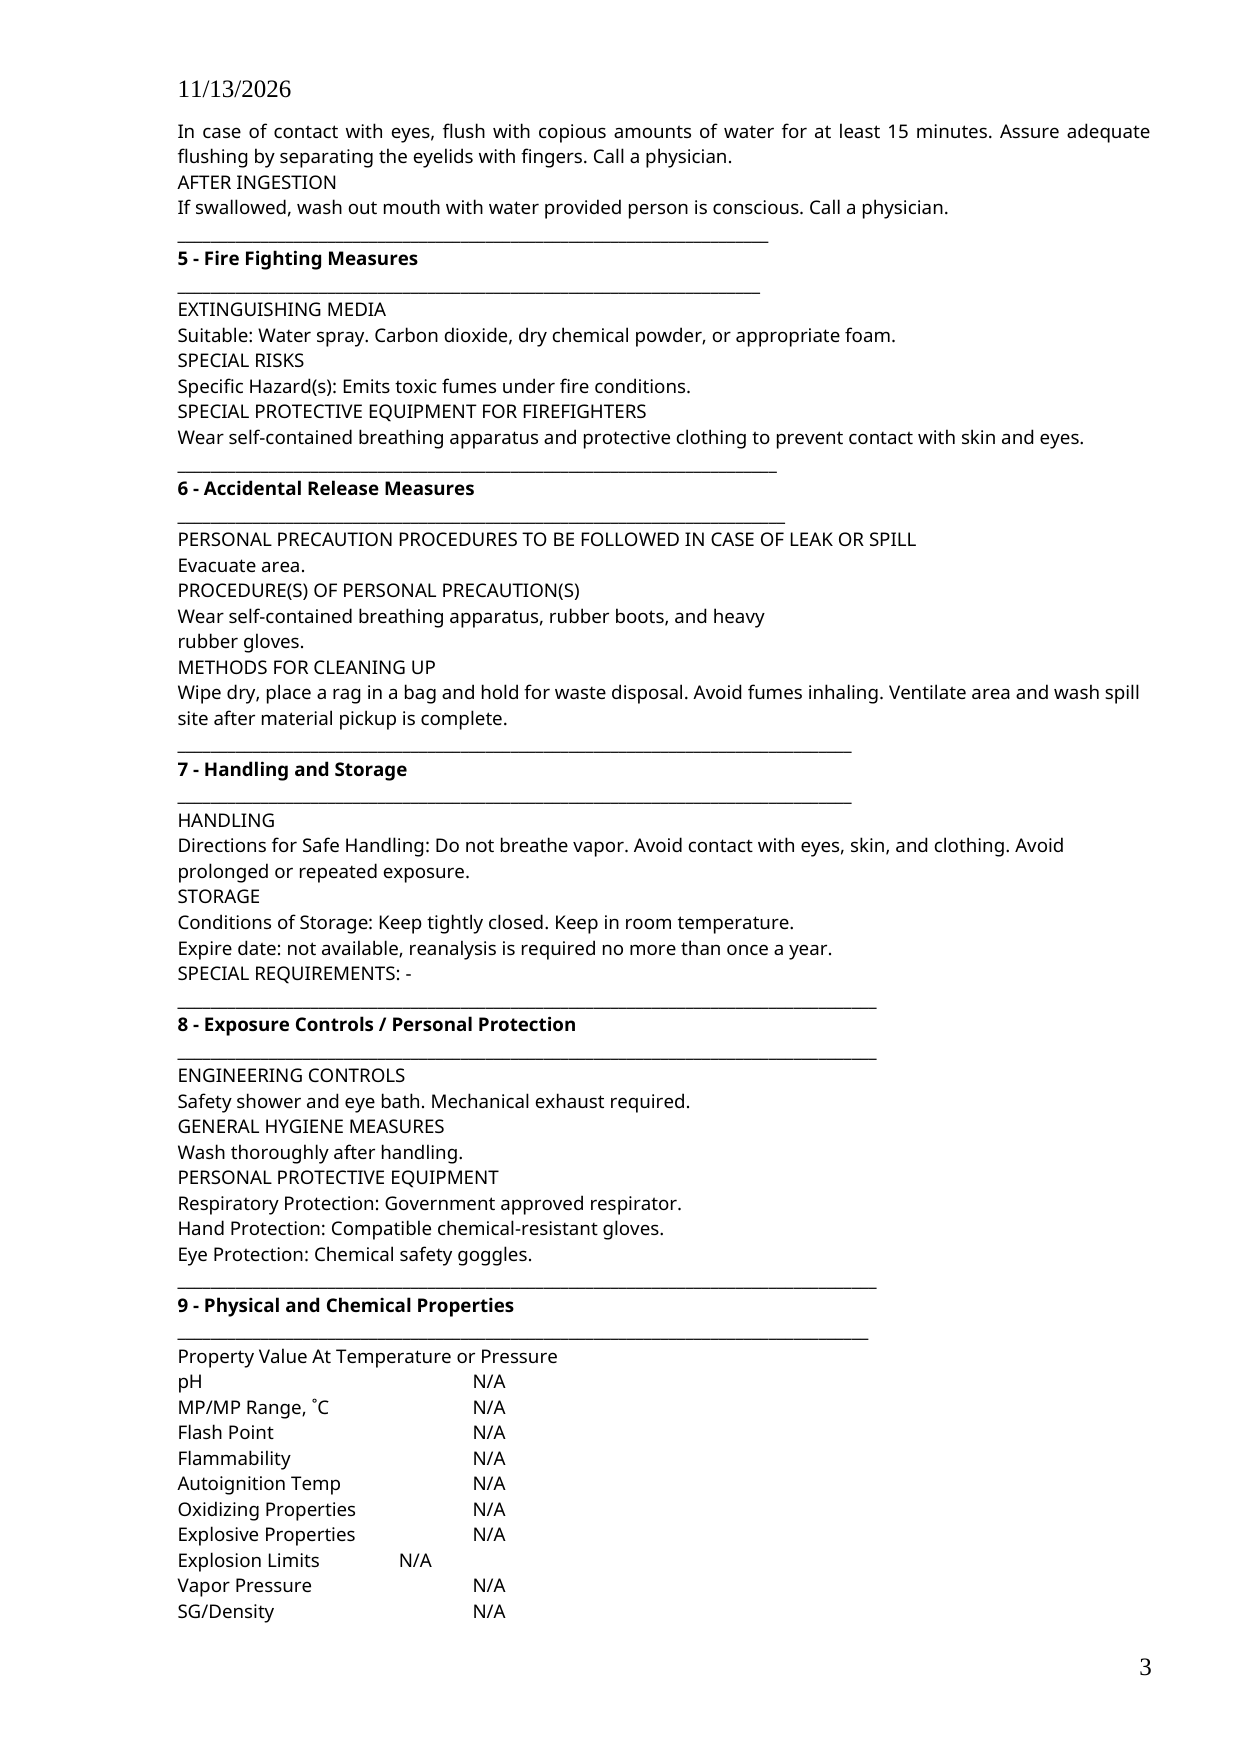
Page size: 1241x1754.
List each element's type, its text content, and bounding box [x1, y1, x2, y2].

text STORAGE [177, 884, 1152, 909]
text ____________________________________________________________________________________ [177, 1037, 1152, 1062]
text _________________________________________________________________________ [177, 501, 1152, 526]
text Explosive Properties N/A [177, 1522, 1152, 1547]
text rubber gloves. [177, 628, 1152, 654]
text Conditions of Storage: Keep tightly closed. Keep in room temperature. [177, 909, 1152, 935]
text Expire date: not available, reanalysis is required no more than once a year. [177, 935, 1152, 960]
text HANDLING [177, 807, 1152, 833]
text If swallowed, wash out mouth with water provided person is conscious. Call a physician. [177, 195, 1152, 220]
text Wash thoroughly after handling. [177, 1139, 1152, 1164]
text 8 - Exposure Controls / Personal Protection [177, 1011, 1152, 1037]
text ____________________________________________________________________________________ [177, 1267, 1152, 1292]
text ENGINEERING CONTROLS [177, 1062, 1152, 1088]
text Oxidizing Properties N/A [177, 1496, 1152, 1522]
text METHODS FOR CLEANING UP [177, 654, 1152, 679]
text Flash Point N/A [177, 1420, 1152, 1445]
text 6 - Accidental Release Measures [177, 475, 1152, 501]
text Respiratory Protection: Government approved respirator. [177, 1190, 1152, 1216]
text Explosion Limits N/A [177, 1547, 1152, 1573]
text AFTER INGESTION [177, 169, 1152, 195]
text Property Value At Temperature or Pressure [177, 1343, 1152, 1369]
text SPECIAL RISKS [177, 348, 1152, 373]
text Suitable: Water spray. Carbon dioxide, dry chemical powder, or appropriate foam. [177, 322, 1152, 348]
text PROCEDURE(S) OF PERSONAL PRECAUTION(S) [177, 577, 1152, 603]
text Safety shower and eye bath. Mechanical exhaust required. [177, 1088, 1152, 1113]
text 7 - Handling and Storage [177, 756, 1152, 782]
text Evacuate area. [177, 552, 1152, 577]
text Vapor Pressure N/A [177, 1573, 1152, 1598]
text GENERAL HYGIENE MEASURES [177, 1113, 1152, 1139]
text ____________________________________________________________________________________ [177, 986, 1152, 1011]
text pH N/A [177, 1369, 1152, 1394]
text Wipe dry, place a rag in a bag and hold for waste disposal. Avoid fumes inhaling. Ventilate area and wash spill site after material pickup is complete. [177, 679, 1152, 731]
text Hand Protection: Compatible chemical-resistant gloves. [177, 1216, 1152, 1241]
text ________________________________________________________________________ [177, 450, 1152, 475]
text PERSONAL PROTECTIVE EQUIPMENT [177, 1164, 1152, 1190]
text ______________________________________________________________________ [177, 271, 1152, 297]
text _________________________________________________________________________________ [177, 782, 1152, 807]
text ___________________________________________________________________________________ [177, 1318, 1152, 1343]
text Wear self-contained breathing apparatus, rubber boots, and heavy [177, 603, 1152, 628]
text Eye Protection: Chemical safety goggles. [177, 1241, 1152, 1267]
text SPECIAL REQUIREMENTS: - [177, 960, 1152, 986]
text Directions for Safe Handling: Do not breathe vapor. Avoid contact with eyes, skin, and clothing. Avoid prolonged or repeated exposure. [177, 833, 1152, 884]
text 9 - Physical and Chemical Properties [177, 1292, 1152, 1318]
text EXTINGUISHING MEDIA [177, 297, 1152, 322]
text _______________________________________________________________________ [177, 220, 1152, 246]
text SPECIAL PROTECTIVE EQUIPMENT FOR FIREFIGHTERS [177, 399, 1152, 424]
text _________________________________________________________________________________ [177, 731, 1152, 756]
text 5 - Fire Fighting Measures [177, 246, 1152, 271]
text MP/MP Range, ˚C N/A [177, 1394, 1152, 1420]
text Flammability N/A [177, 1445, 1152, 1471]
text Wear self-contained breathing apparatus and protective clothing to prevent contact with skin and eyes. [177, 424, 1152, 450]
text In case of contact with eyes, flush with copious amounts of water for at least 15 minutes. Assure adequate flushing by separating the eyelids with fingers. Call a physician. [177, 118, 1152, 169]
text Specific Hazard(s): Emits toxic fumes under fire conditions. [177, 373, 1152, 399]
text SG/Density N/A [177, 1598, 1152, 1624]
text Autoignition Temp N/A [177, 1471, 1152, 1496]
text PERSONAL PRECAUTION PROCEDURES TO BE FOLLOWED IN CASE OF LEAK OR SPILL [177, 526, 1152, 552]
